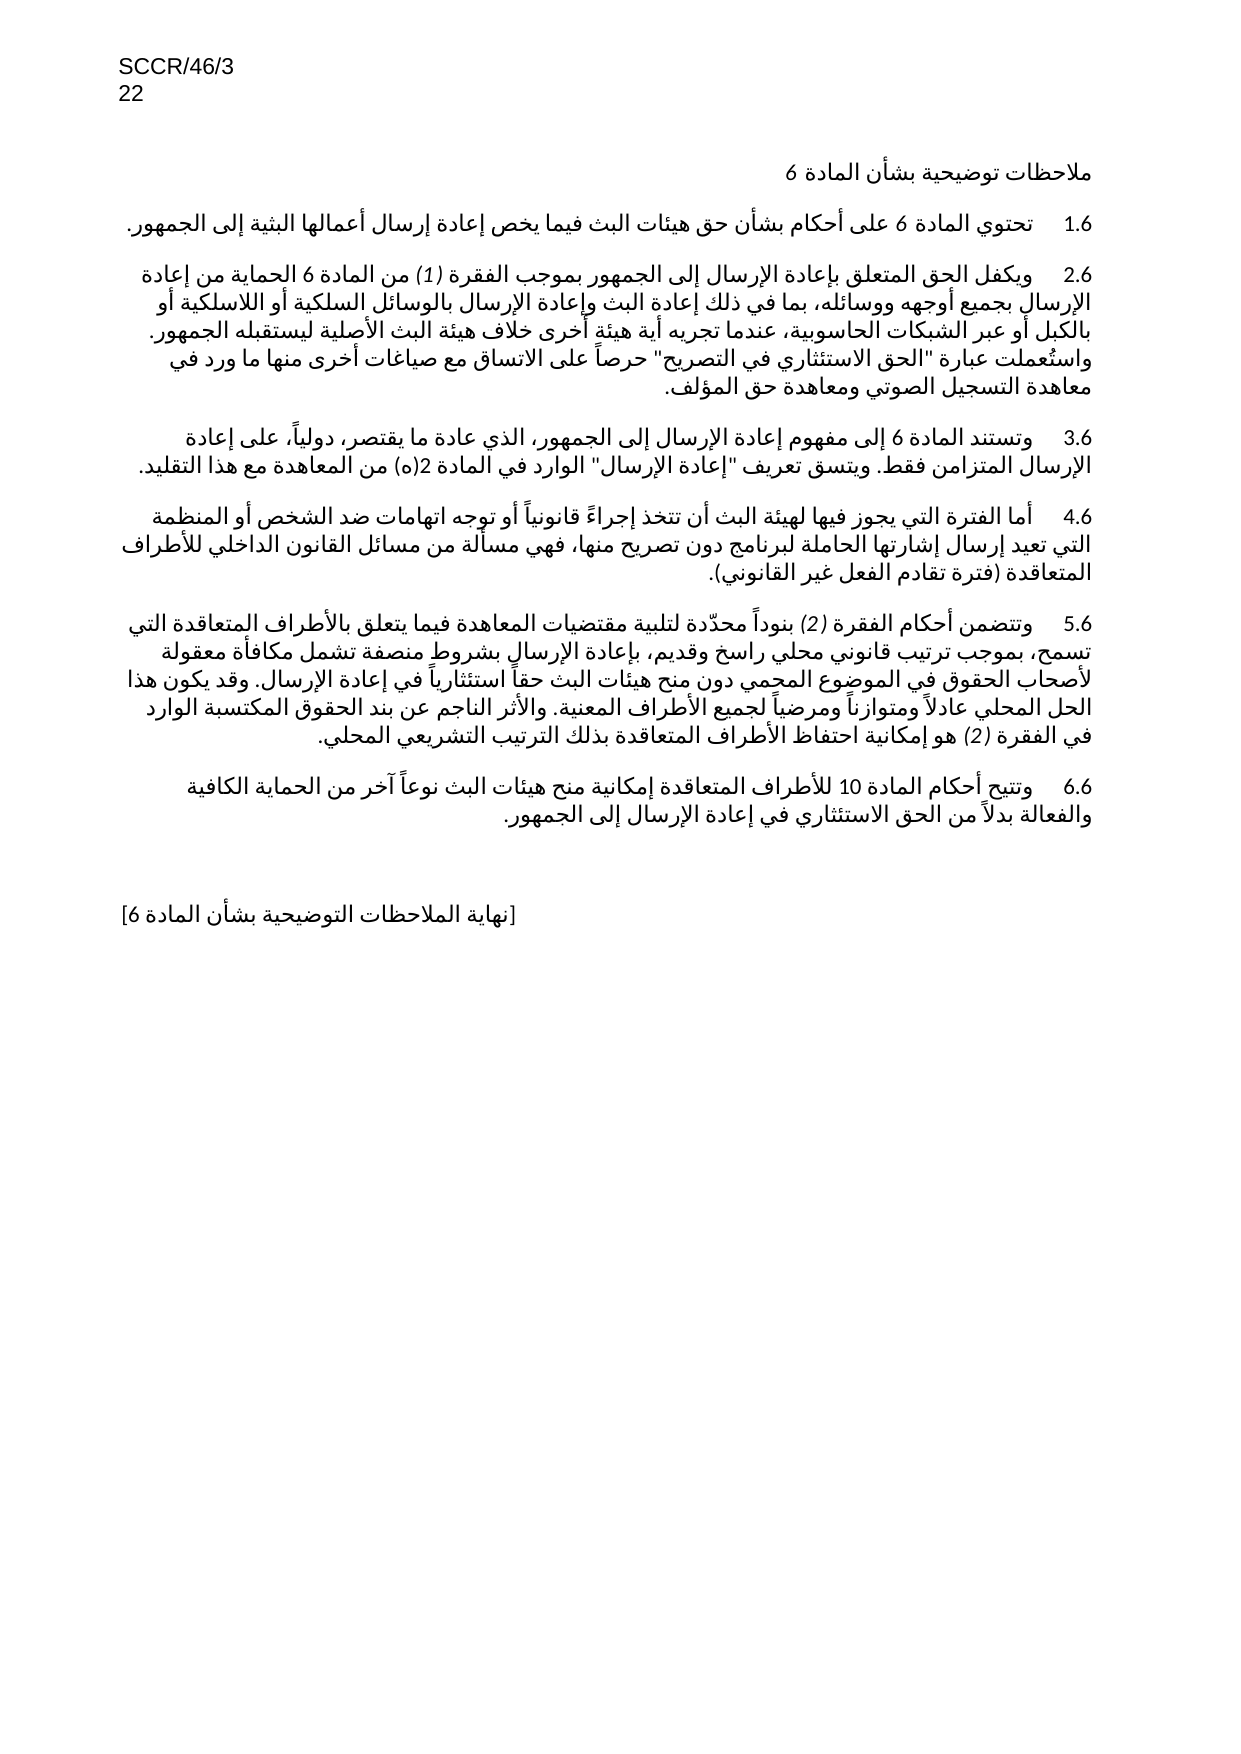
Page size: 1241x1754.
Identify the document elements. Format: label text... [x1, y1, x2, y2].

text 4.6 أما الفترة التي يجوز فيها لهيئة البث أن تتخذ إجراءً قانونياً أو توجه اتهامات ضد الشخص أو المنظمة التي تعيد إرسال إشارتها الحاملة لبرنامج دون تصريح منها، فهي مسألة من مسائل القانون الداخلي للأطراف المتعاقدة (فترة تقادم الفعل غير القانوني). [118, 502, 1092, 586]
text 5.6 وتتضمن أحكام الفقرة (2) بنوداً محدّدة لتلبية مقتضيات المعاهدة فيما يتعلق بالأطراف المتعاقدة التي تسمح، بموجب ترتيب قانوني محلي راسخ وقديم، بإعادة الإرسال بشروط منصفة تشمل مكافأة معقولة لأصحاب الحقوق في الموضوع المحمي دون منح هيئات البث حقاً استئثارياً في إعادة الإرسال. وقد يكون هذا الحل المحلي عادلاً ومتوازناً ومرضياً لجميع الأطراف المعنية. والأثر الناجم عن بند الحقوق المكتسبة الوارد في الفقرة (2) هو إمكانية احتفاظ الأطراف المتعاقدة بذلك الترتيب التشريعي المحلي. [118, 609, 1092, 749]
text 6.6 وتتيح أحكام المادة 10 للأطراف المتعاقدة إمكانية منح هيئات البث نوعاً آخر من الحماية الكافية والفعالة بدلاً من الحق الاستئثاري في إعادة الإرسال إلى الجمهور. [118, 772, 1092, 828]
text [نهاية الملاحظات التوضيحية بشأن المادة 6] [118, 901, 516, 929]
text 3.6 وتستند المادة 6 إلى مفهوم إعادة الإرسال إلى الجمهور، الذي عادة ما يقتصر، دولياً، على إعادة الإرسال المتزامن فقط. ويتسق تعريف "إعادة الإرسال" الوارد في المادة 2(ه) من المعاهدة مع هذا التقليد. [118, 423, 1092, 479]
text ملاحظات توضيحية بشأن المادة 6 [118, 158, 1092, 187]
text 1.6 تحتوي المادة 6 على أحكام بشأن حق هيئات البث فيما يخص إعادة إرسال أعمالها البثية إلى الجمهور. [118, 209, 1092, 237]
text 2.6 ويكفل الحق المتعلق بإعادة الإرسال إلى الجمهور بموجب الفقرة (1) من المادة 6 الحماية من إعادة الإرسال بجميع أوجهه ووسائله، بما في ذلك إعادة البث وإعادة الإرسال بالوسائل السلكية أو اللاسلكية أو بالكبل أو عبر الشبكات الحاسوبية، عندما تجريه أية هيئة أخرى خلاف هيئة البث الأصلية ليستقبله الجمهور. واستُعملت عبارة "الحق الاستئثاري في التصريح" حرصاً على الاتساق مع صياغات أخرى منها ما ورد في معاهدة التسجيل الصوتي ومعاهدة حق المؤلف. [118, 260, 1092, 401]
